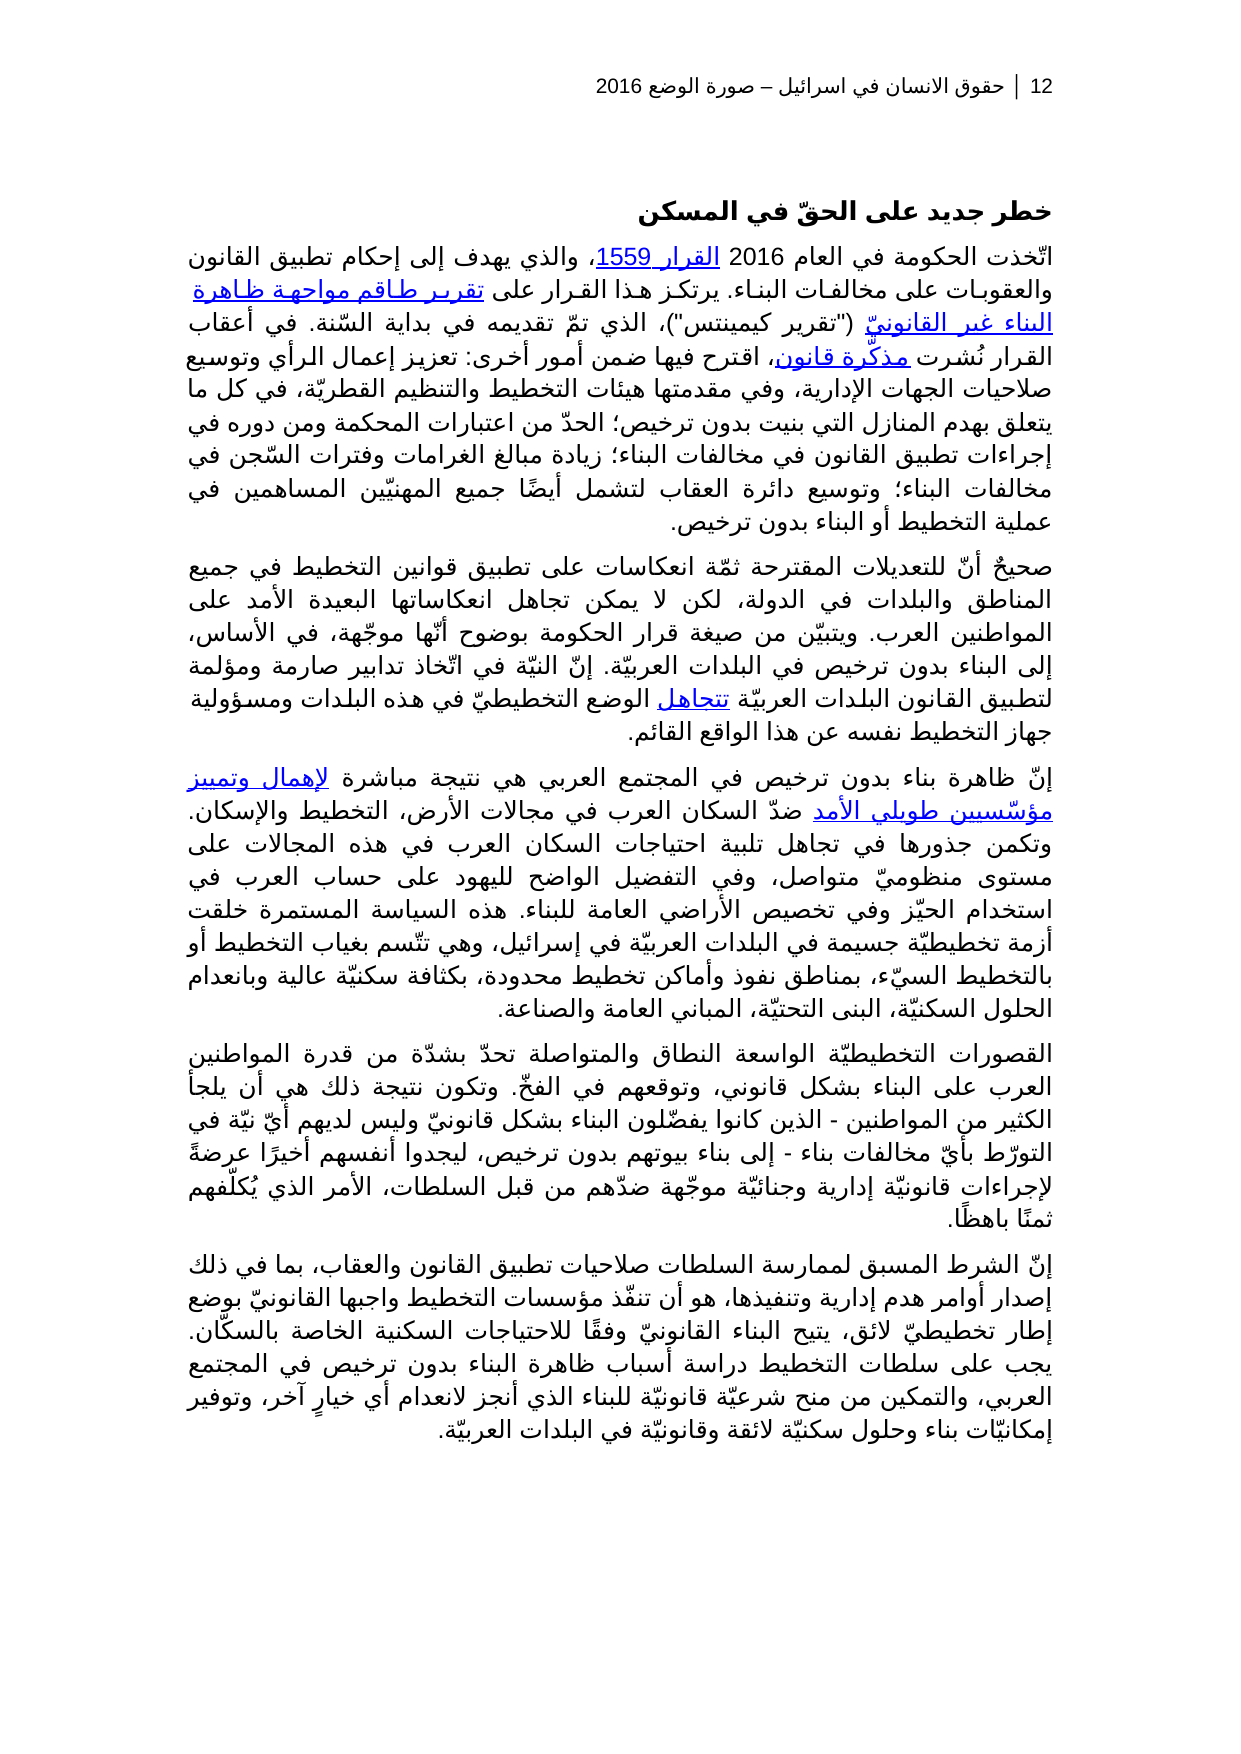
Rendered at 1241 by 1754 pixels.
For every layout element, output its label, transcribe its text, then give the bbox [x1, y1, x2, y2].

text صحيحٌ أنّ للتعديلات المقترحة ثمّة انعكاسات على تطبيق قوانين التخطيط في جميع المناطق والبلدات في الدولة، لكن لا يمكن تجاهل انعكاساتها البعيدة الأمد على المواطنين العرب. ويتبيّن من صيغة قرار الحكومة بوضوح أنّها موجّهة، في الأساس، إلى البناء بدون ترخيص في البلدات العربيّة. إنّ النيّة في اتّخاذ تدابير صارمة ومؤلمة لتطبيق القانون البلدات العربيّة تتجاهل الوضع التخطيطيّ في هذه البلدات ومسؤولية جهاز التخطيط نفسه عن هذا الواقع القائم. [187, 552, 1053, 746]
text إنّ الشرط المسبق لممارسة السلطات صلاحيات تطبيق القانون والعقاب، بما في ذلك إصدار أوامر هدم إدارية وتنفيذها، هو أن تنفّذ مؤسسات التخطيط واجبها القانونيّ بوضع إطار تخطيطيّ لائق، يتيح البناء القانونيّ وفقًا للاحتياجات السكنية الخاصة بالسكّان. يجب على سلطات التخطيط دراسة أسباب ظاهرة البناء بدون ترخيص في المجتمع العربي، والتمكين من منح شرعيّة قانونيّة للبناء الذي أنجز لانعدام أي خيارٍ آخر، وتوفير إمكانيّات بناء وحلول سكنيّة لائقة وقانونيّة في البلدات العربيّة. [187, 1250, 1053, 1444]
subtitle خطر جديد على الحقّ في المسكن [187, 196, 1053, 225]
text إنّ ظاهرة بناء بدون ترخيص في المجتمع العربي هي نتيجة مباشرة لإهمال وتمييز مؤسّسيين طويلي الأمد ضدّ السكان العرب في مجالات الأرض، التخطيط والإسكان. وتكمن جذورها في تجاهل تلبية احتياجات السكان العرب في هذه المجالات على مستوى منظوميّ متواصل، وفي التفضيل الواضح لليهود على حساب العرب في استخدام الحيّز وفي تخصيص الأراضي العامة للبناء. هذه السياسة المستمرة خلقت أزمة تخطيطيّة جسيمة في البلدات العربيّة في إسرائيل، وهي تتّسم بغياب التخطيط أو بالتخطيط السيّء، بمناطق نفوذ وأماكن تخطيط محدودة، بكثافة سكنيّة عالية وبانعدام الحلول السكنيّة، البنى التحتيّة، المباني العامة والصناعة. [187, 763, 1053, 1023]
text اتّخذت الحكومة في العام 2016 القرار 1559، والذي يهدف إلى إحكام تطبيق القانون والعقوبات على مخالفات البناء. يرتكز هذا القرار على تقرير طاقم مواجهة ظاهرة البناء غير القانونيّ ("تقرير كيمينتس")، الذي تمّ تقديمه في بداية السّنة. في أعقاب القرار نُشرت مذكّرة قانون، اقترح فيها ضمن أمور أخرى: تعزيز إعمال الرأي وتوسيع صلاحيات الجهات الإدارية، وفي مقدمتها هيئات التخطيط والتنظيم القطريّة، في كل ما يتعلق بهدم المنازل التي بنيت بدون ترخيص؛ الحدّ من اعتبارات المحكمة ومن دوره في إجراءات تطبيق القانون في مخالفات البناء؛ زيادة مبالغ الغرامات وفترات السّجن في مخالفات البناء؛ وتوسيع دائرة العقاب لتشمل أيضًا جميع المهنيّين المساهمين في عملية التخطيط أو البناء بدون ترخيص. [187, 242, 1053, 309]
text القصورات التخطيطيّة الواسعة النطاق والمتواصلة تحدّ بشدّة من قدرة المواطنين العرب على البناء بشكل قانوني، وتوقعهم في الفخّ. وتكون نتيجة ذلك هي أن يلجأ الكثير من المواطنين - الذين كانوا يفضّلون البناء بشكل قانونيّ وليس لديهم أيّ نيّة في التورّط بأيّ مخالفات بناء - إلى بناء بيوتهم بدون ترخيص، ليجدوا أنفسهم أخيرًا عرضةً لإجراءات قانونيّة إدارية وجنائيّة موجّهة ضدّهم من قبل السلطات، الأمر الذي يُكلّفهم ثمنًا باهظًا. [187, 1039, 1053, 1233]
